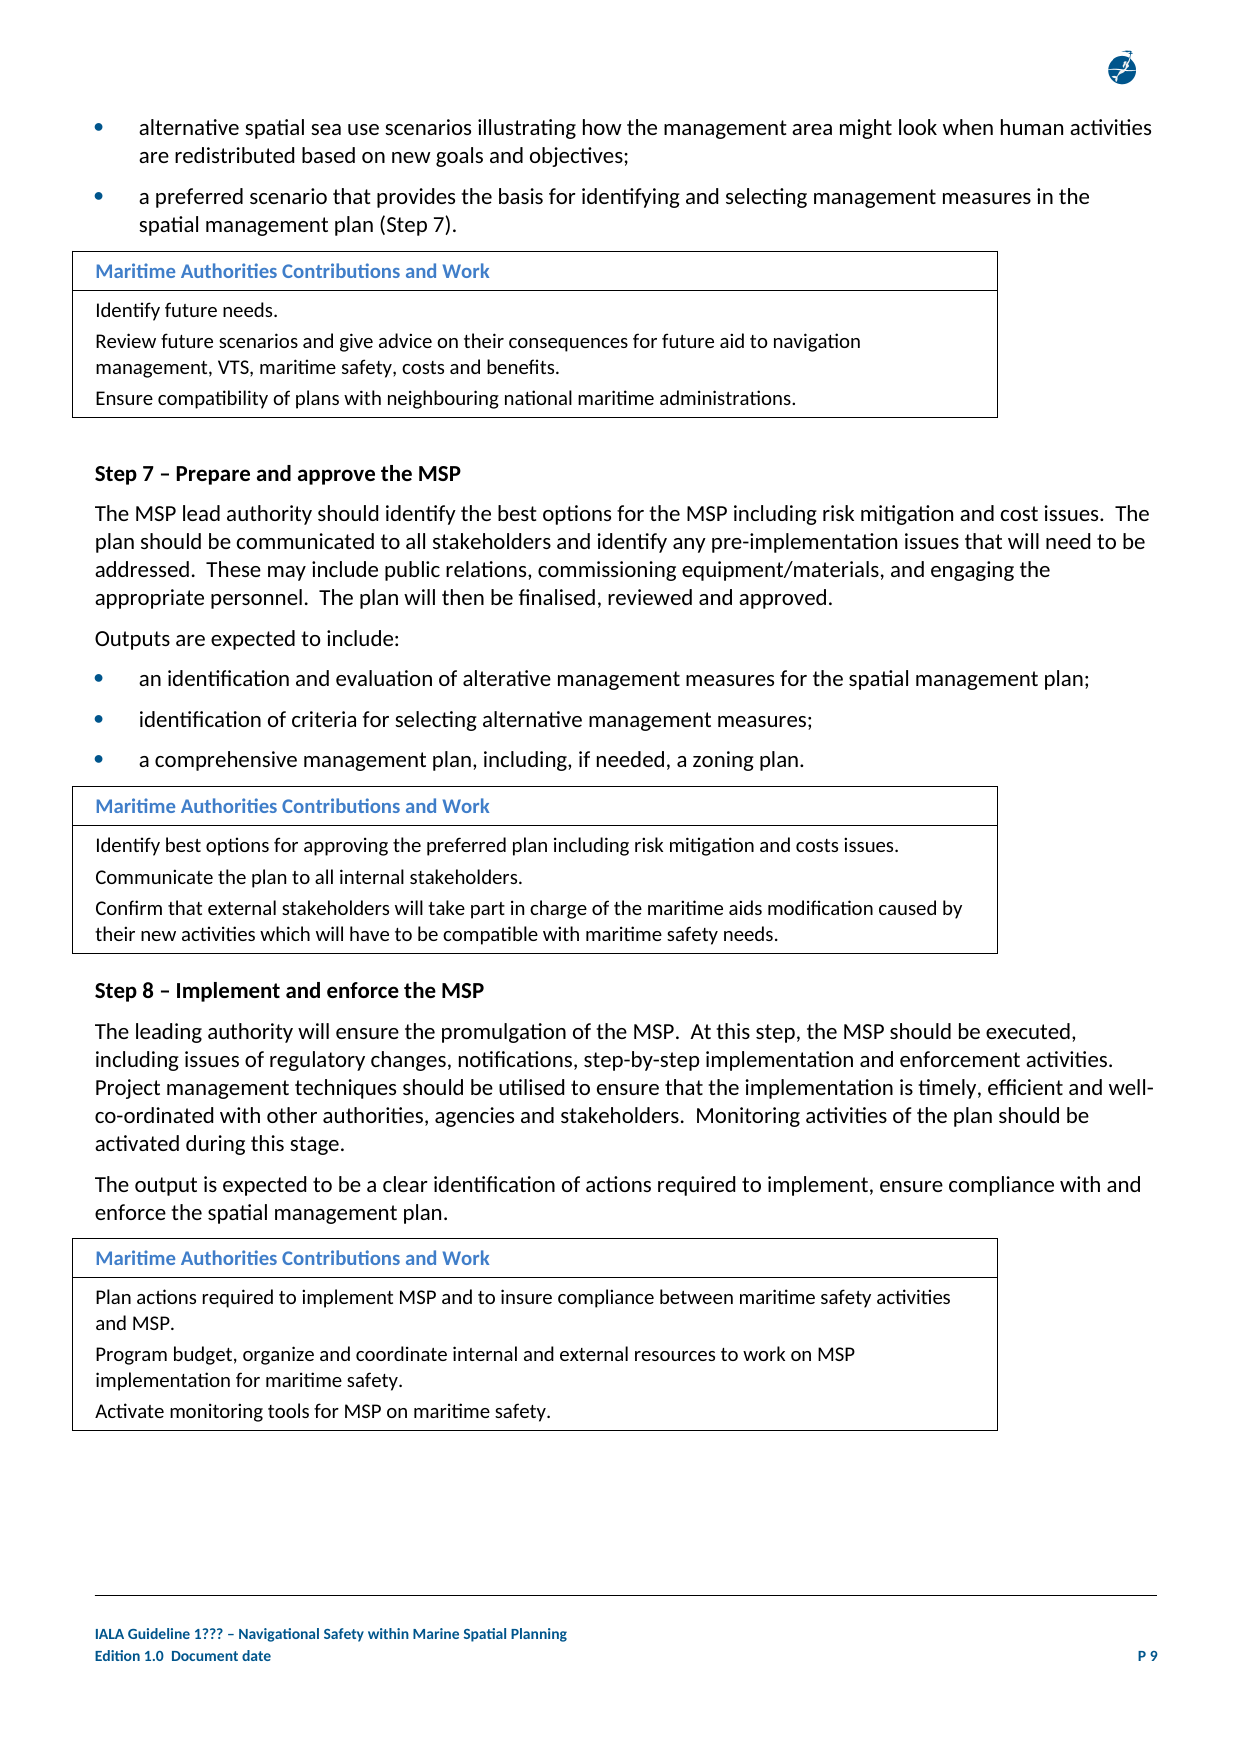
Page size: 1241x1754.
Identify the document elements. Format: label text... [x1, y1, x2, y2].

table_cell Identify best options for approving the preferred plan including risk mitigation and costs issues. Communicate the plan to all internal stakeholders. Confirm that external stakeholders will take part in charge of the maritime aids modification caused by their new activities which will have to be compatible with maritime safety needs. [73, 826, 997, 953]
text The leading authority will ensure the promulgation of the MSP. At this step, the MSP should be executed, including issues of regulatory changes, notifications, step-by-step implementation and enforcement activities. Project management techniques should be utilised to ensure that the implementation is timely, efficient and well-co-ordinated with other authorities, agencies and stakeholders. Monitoring activities of the plan should be activated during this stage. [94, 1017, 1157, 1157]
text alternative spatial sea use scenarios illustrating how the management area might look when human activities are redistributed based on new goals and objectives; [94, 113, 1157, 169]
table_cell Identify future needs. Review future scenarios and give advice on their consequences for future aid to navigation management, VTS, maritime safety, costs and benefits. Ensure compatibility of plans with neighbouring national maritime administrations. [73, 291, 997, 417]
text Step 8 – Implement and enforce the MSP [94, 977, 1157, 1005]
table_header Maritime Authorities Contributions and Work [73, 252, 997, 289]
picture [1077, 0, 1196, 119]
table_header Maritime Authorities Contributions and Work [73, 787, 997, 825]
table_header Maritime Authorities Contributions and Work [73, 1239, 997, 1277]
text The output is expected to be a clear identification of actions required to implement, ensure compliance with and enforce the spatial management plan. [94, 1170, 1157, 1226]
text a comprehensive management plan, including, if needed, a zoning plan. [94, 746, 1157, 773]
text a preferred scenario that provides the basis for identifying and selecting management measures in the spatial management plan (Step 7). [94, 182, 1157, 238]
text The MSP lead authority should identify the best options for the MSP including risk mitigation and cost issues. The plan should be communicated to all stakeholders and identify any pre-implementation issues that will need to be addressed. These may include public relations, commissioning equipment/materials, and engaging the appropriate personnel. The plan will then be finalised, reviewed and approved. [94, 499, 1157, 611]
text identification of criteria for selecting alternative management measures; [94, 705, 1157, 733]
text Outputs are expected to include: [94, 624, 1157, 652]
table_cell Plan actions required to implement MSP and to insure compliance between maritime safety activities and MSP. Program budget, organize and coordinate internal and external resources to work on MSP implementation for maritime safety. Activate monitoring tools for MSP on maritime safety. [73, 1278, 997, 1430]
text Step 7 – Prepare and approve the MSP [94, 459, 1157, 487]
text an identification and evaluation of alterative management measures for the spatial management plan; [94, 664, 1157, 692]
